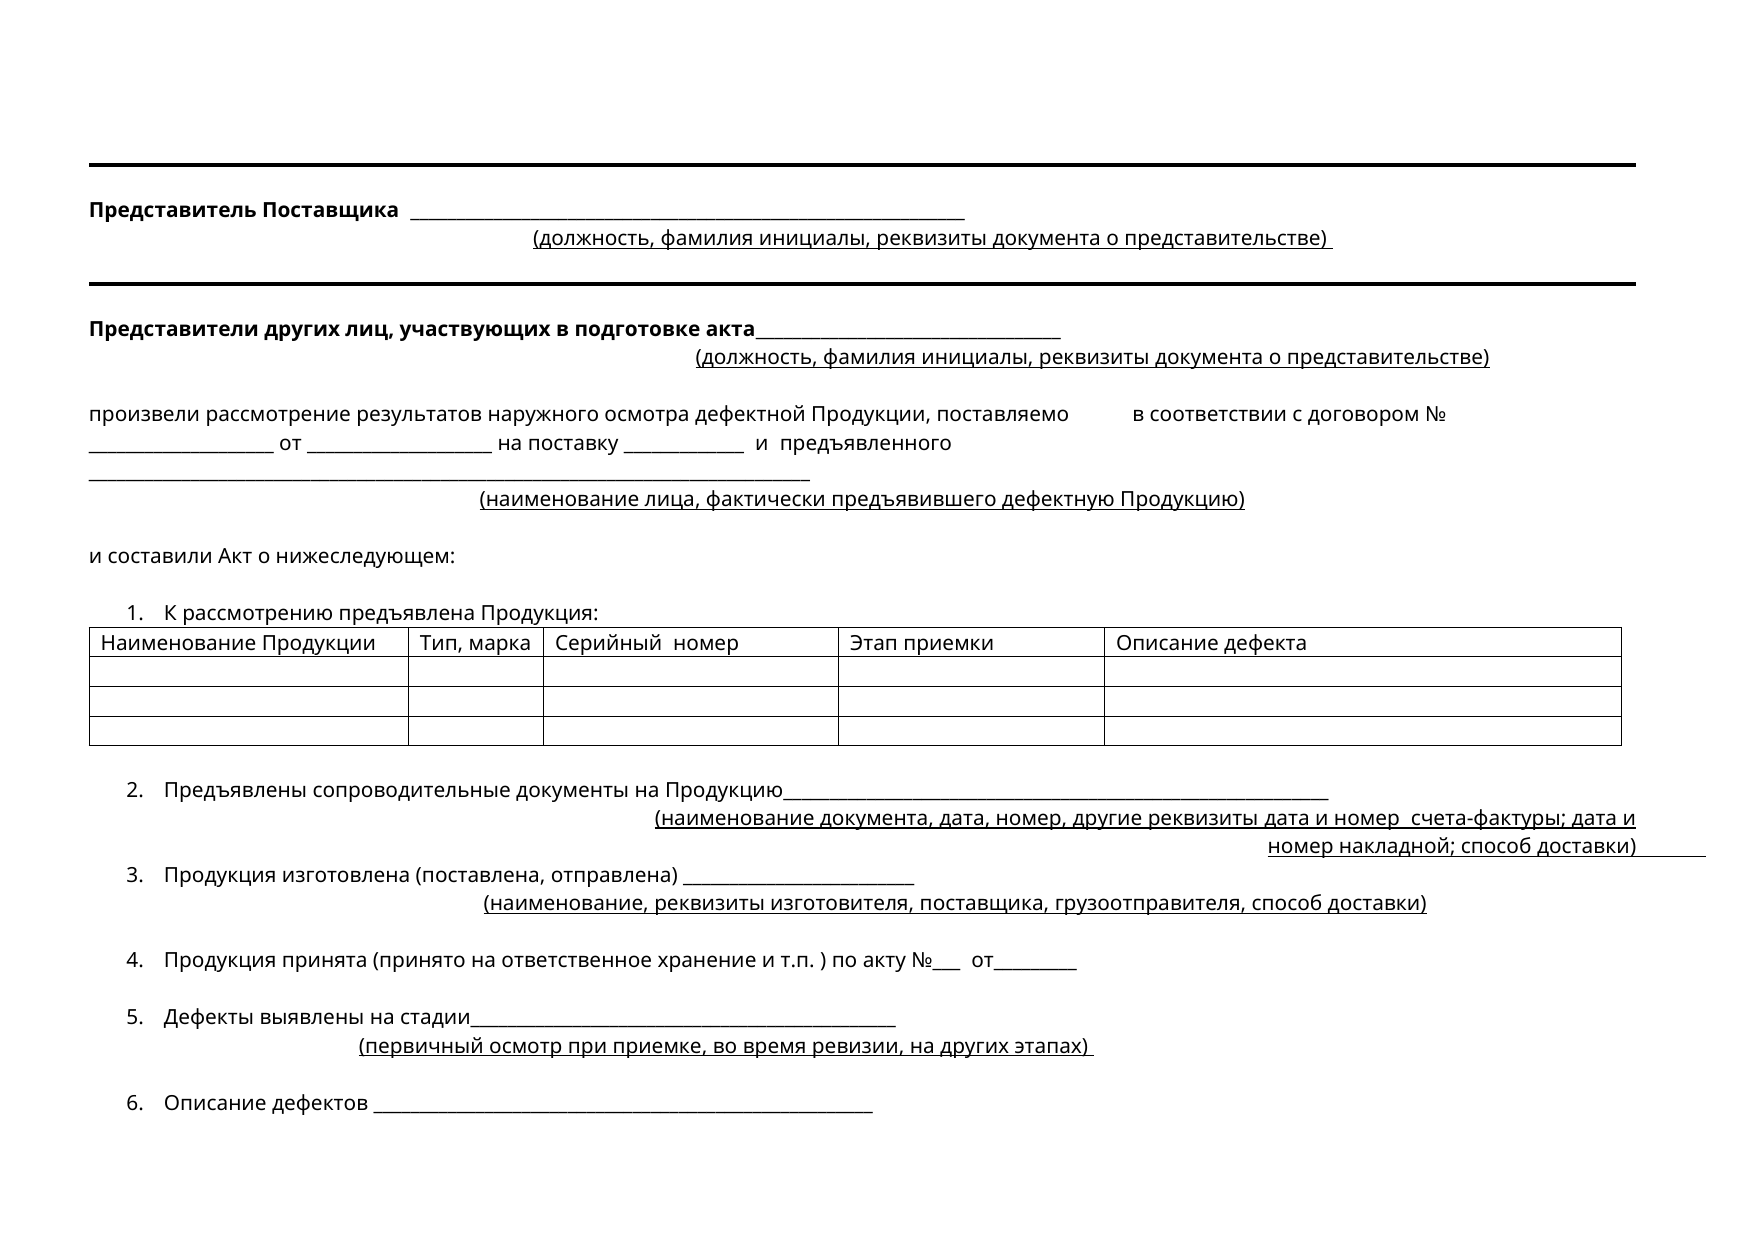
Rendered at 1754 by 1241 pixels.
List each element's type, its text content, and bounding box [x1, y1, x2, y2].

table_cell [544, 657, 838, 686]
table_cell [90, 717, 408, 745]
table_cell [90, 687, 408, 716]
list Описание дефектов ______________________________________________________ [126, 1088, 1636, 1116]
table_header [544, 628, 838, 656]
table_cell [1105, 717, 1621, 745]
text и составили Акт о нижеследующем: [89, 541, 1636, 570]
list Продукция изготовлена (поставлена, отправлена) _________________________ [126, 860, 1636, 888]
text (наименование лица, фактически предъявившего дефектную Продукцию) [89, 484, 1636, 513]
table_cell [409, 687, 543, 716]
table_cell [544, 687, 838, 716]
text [89, 223, 1636, 252]
text (первичный осмотр при приемке, во время ревизии, на других этапах) [164, 1031, 1636, 1059]
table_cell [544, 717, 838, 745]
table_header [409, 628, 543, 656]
list К рассмотрению предъявлена Продукция: [126, 598, 1636, 627]
list Предъявлены сопроводительные документы на Продукцию___________________________________________________________ [126, 775, 1636, 803]
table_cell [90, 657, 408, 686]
text Представители других лиц, участвующих в подготовке акта_________________________________ [89, 314, 1636, 342]
list Дефекты выявлены на стадии______________________________________________ [126, 1002, 1636, 1031]
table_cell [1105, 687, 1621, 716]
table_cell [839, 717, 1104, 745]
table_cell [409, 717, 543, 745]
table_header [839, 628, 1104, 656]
text Представитель Поставщика ____________________________________________________________ [89, 195, 1636, 223]
text произвели рассмотрение результатов наружного осмотра дефектной Продукции, поставляемо в соответствии с договором № ____________________ от ____________________ на поставку _____________ и предъявленного ______________________________________________________________________________ [89, 399, 1636, 484]
text (должность, фамилия инициалы, реквизиты документа о представительстве) [89, 342, 1636, 371]
list Продукция принята (принято на ответственное хранение и т.п. ) по акту №___ от_________ [126, 945, 1636, 974]
text (наименование документа, дата, номер, другие реквизиты дата и номер счета-фактуры; дата и номер накладной; способ доставки) [164, 803, 1636, 860]
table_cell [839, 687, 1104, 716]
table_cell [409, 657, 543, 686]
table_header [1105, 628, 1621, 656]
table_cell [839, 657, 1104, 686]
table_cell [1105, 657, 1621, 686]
text (наименование, реквизиты изготовителя, поставщика, грузоотправителя, способ доставки) [164, 888, 1636, 917]
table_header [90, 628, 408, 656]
